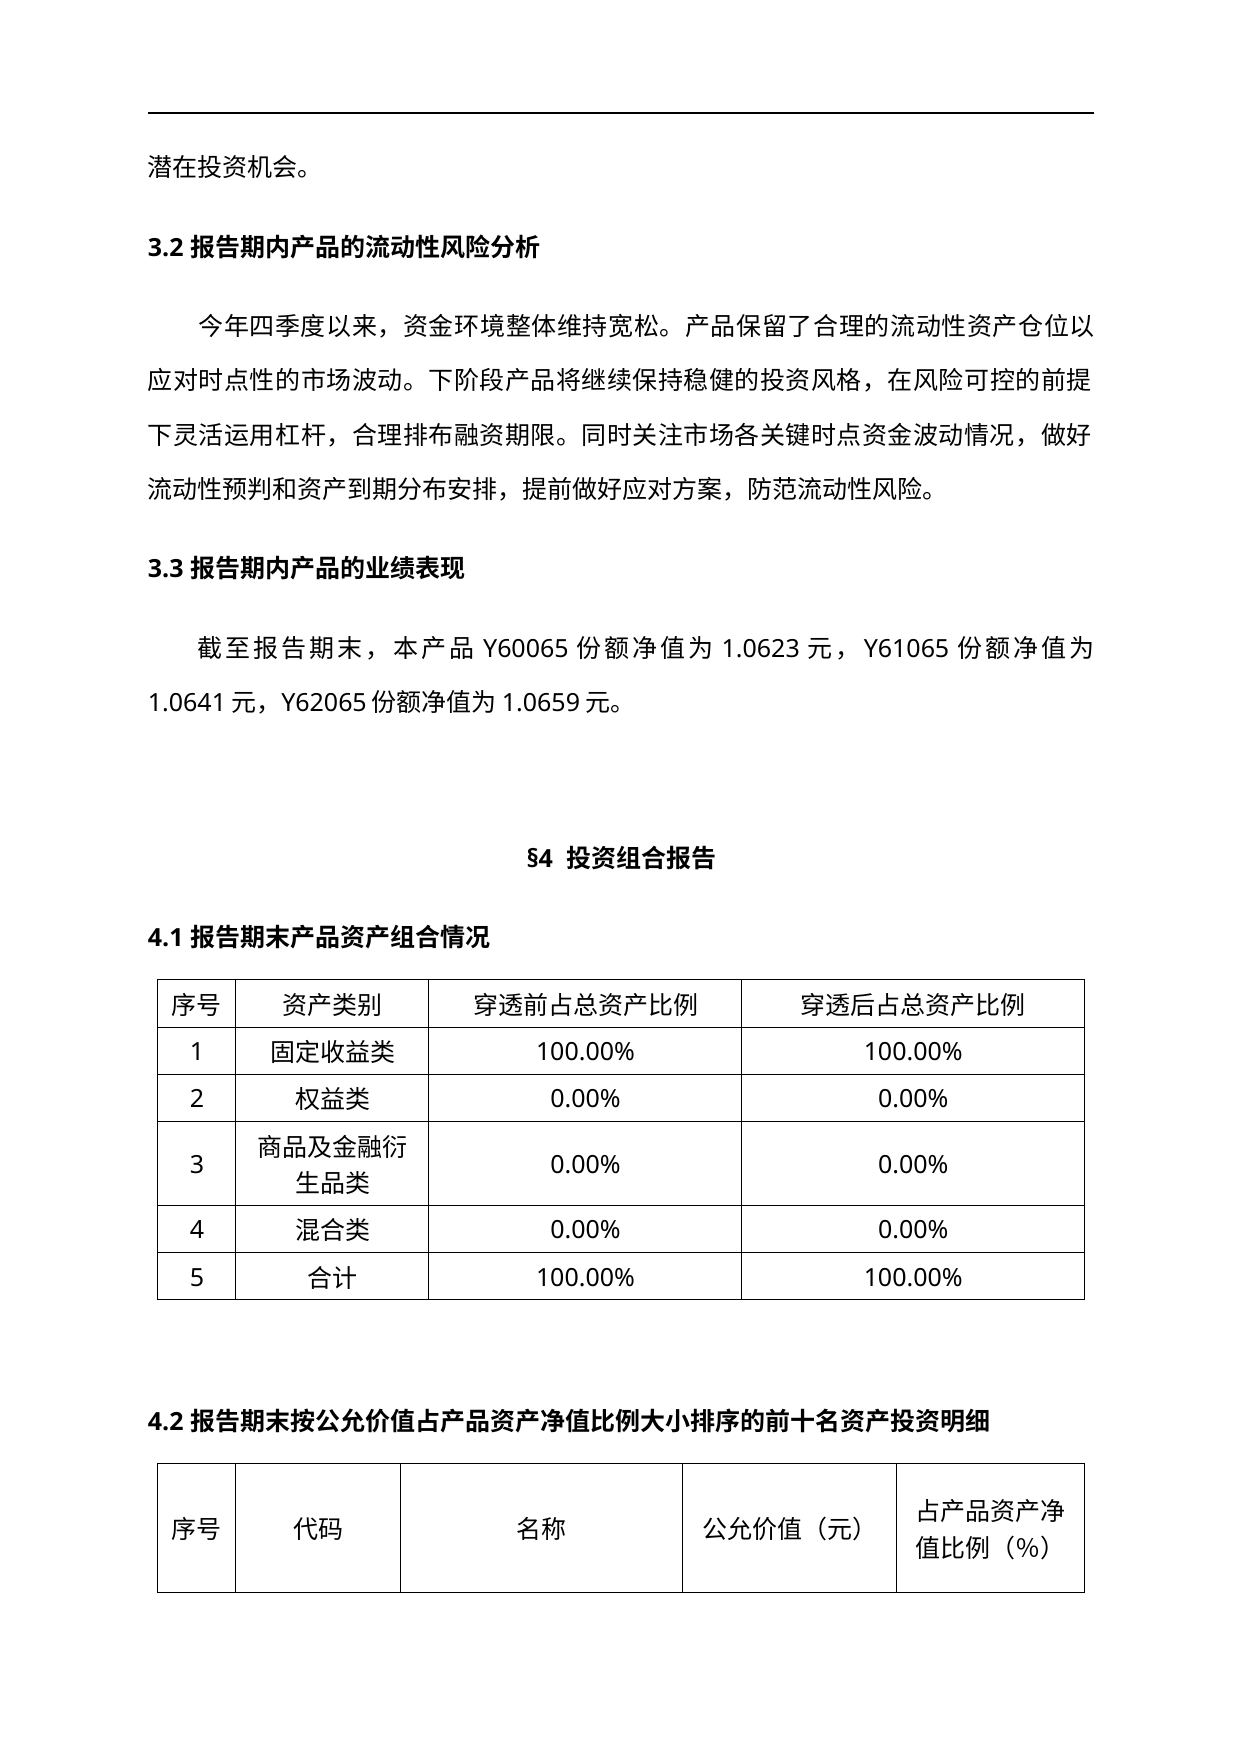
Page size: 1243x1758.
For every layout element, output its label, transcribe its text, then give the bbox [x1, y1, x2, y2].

table_cell 2 [158, 1075, 235, 1121]
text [148, 148, 1094, 184]
table_cell 3 [158, 1122, 235, 1205]
table_cell 权益类 [236, 1075, 428, 1121]
table_header 穿透前占总资产比例 [429, 980, 741, 1027]
table_header 穿透后占总资产比例 [742, 980, 1084, 1027]
table_cell 4 [158, 1206, 235, 1252]
text 截至报告期末，本产品Y60065份额净值为1.0623元，Y61065份额净值为1.0641元，Y62065份额净值为1.0659元。 [148, 628, 1094, 719]
table_cell 混合类 [236, 1206, 428, 1252]
text 3.3 报告期内产品的业绩表现 [148, 549, 1094, 585]
text 4.1 报告期末产品资产组合情况 [148, 917, 1094, 954]
table_header 序号 [158, 980, 235, 1027]
table_cell 5 [158, 1253, 235, 1299]
table_cell 合计 [236, 1253, 428, 1299]
table_cell 0.00% [429, 1206, 741, 1252]
table_cell 1 [158, 1028, 235, 1074]
table_cell 固定收益类 [236, 1028, 428, 1074]
text 3.2 报告期内产品的流动性风险分析 [148, 227, 1094, 263]
text 4.2 报告期末按公允价值占产品资产净值比例大小排序的前十名资产投资明细 [148, 1401, 1094, 1438]
table_cell 100.00% [742, 1253, 1084, 1299]
table_header 资产类别 [236, 980, 428, 1027]
table_cell 0.00% [742, 1122, 1084, 1205]
table_header 公允价值（元） [683, 1464, 896, 1592]
table_cell 0.00% [742, 1075, 1084, 1121]
table_cell 0.00% [429, 1075, 741, 1121]
table_cell 0.00% [742, 1206, 1084, 1252]
table_header 名称 [401, 1464, 682, 1592]
table_cell 商品及金融衍生品类 [236, 1122, 428, 1205]
table_cell 100.00% [429, 1253, 741, 1299]
table_cell 0.00% [429, 1122, 741, 1205]
table_cell 100.00% [429, 1028, 741, 1074]
table_header 占产品资产净值比例（％） [897, 1464, 1084, 1592]
table_header 序号 [158, 1464, 235, 1592]
table_header 代码 [236, 1464, 400, 1592]
text §4 投资组合报告 [148, 838, 1094, 874]
table_cell 100.00% [742, 1028, 1084, 1074]
text 今年四季度以来，资金环境整体维持宽松。产品保留了合理的流动性资产仓位以应对时点性的市场波动。下阶段产品将继续保持稳健的投资风格，在风险可控的前提下灵活运用杠杆，合理排布融资期限。同时关注市场各关键时点资金波动情况，做好流动性预判和资产到期分布安排，提前做好应对方案，防范流动性风险。 [148, 306, 1094, 506]
